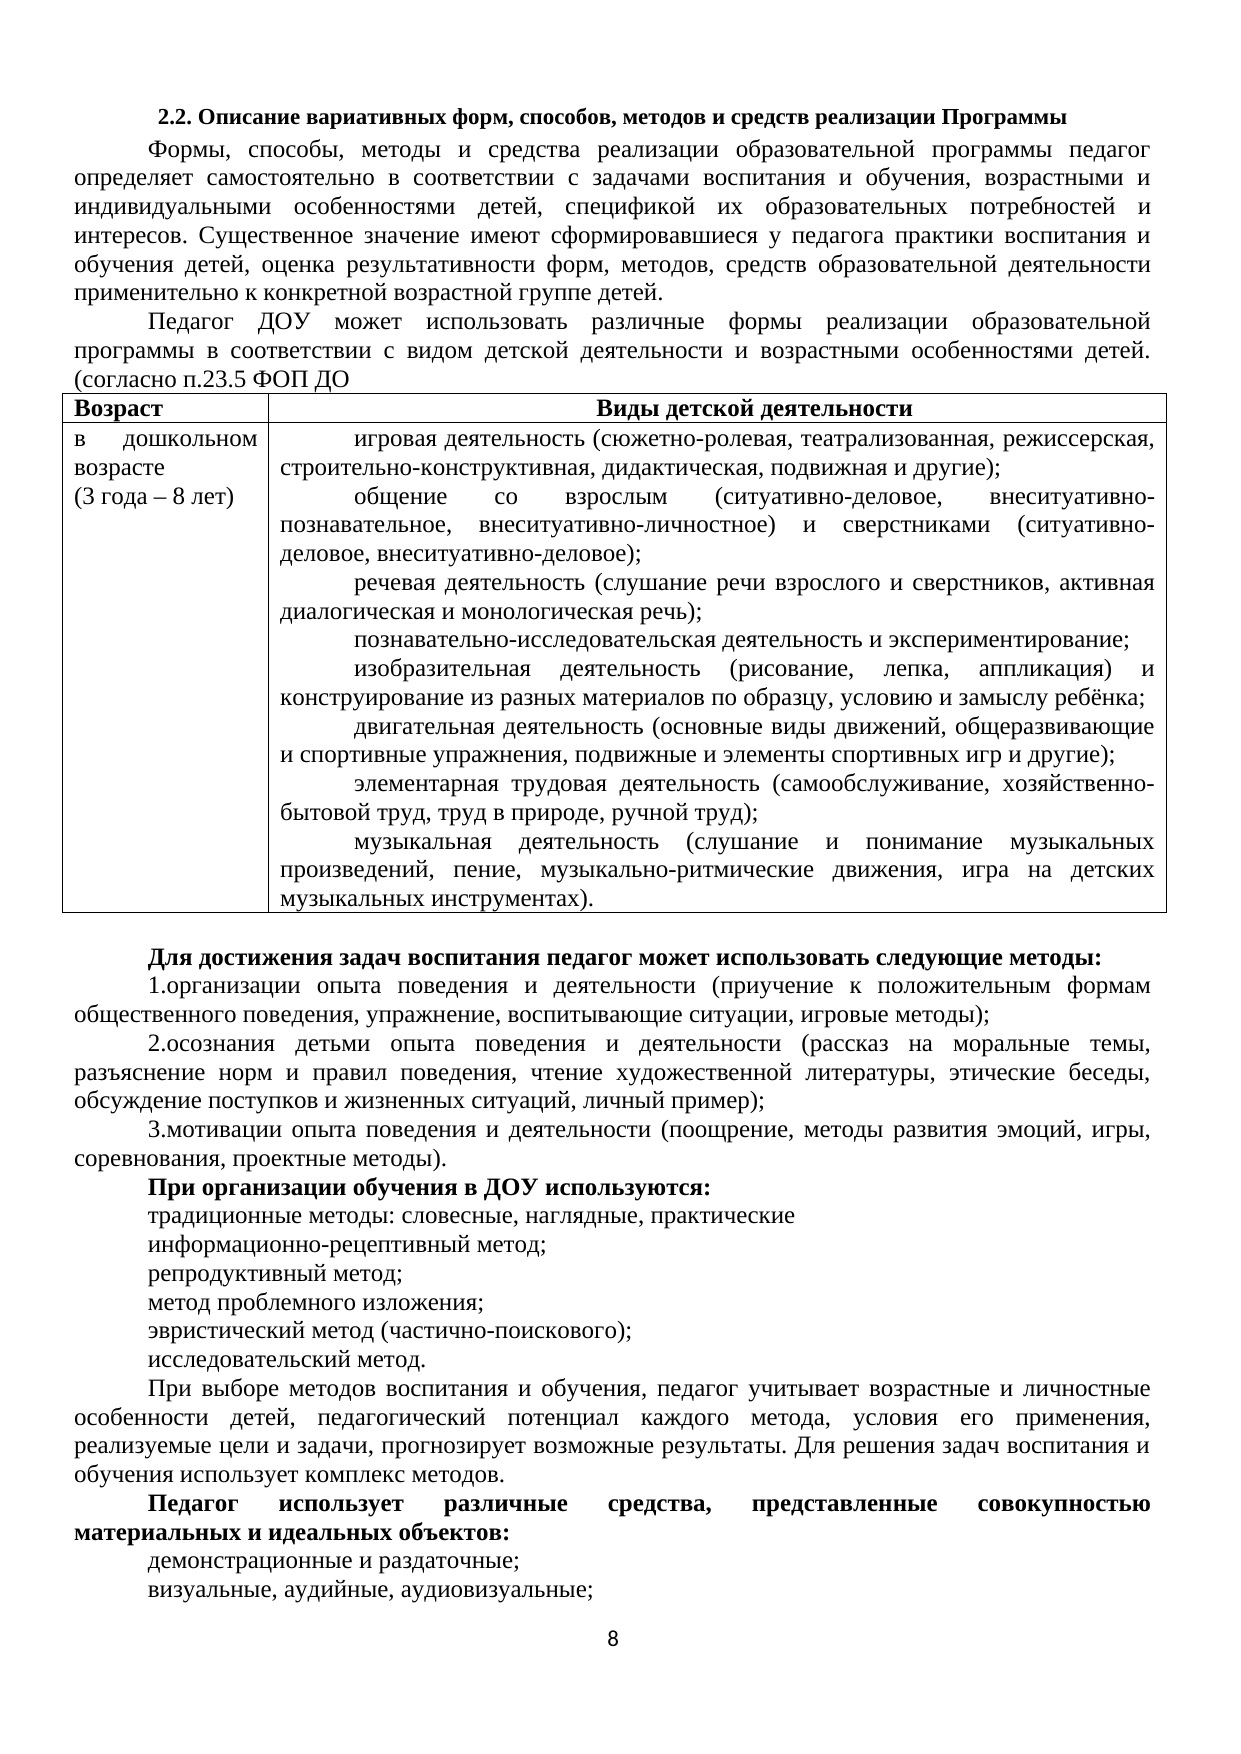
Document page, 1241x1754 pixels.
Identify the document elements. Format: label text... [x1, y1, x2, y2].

text визуальные, аудийные, аудиовизуальные; [74, 1574, 1152, 1603]
text Педагог ДОУ может использовать различные формы реализации образовательной программы в соответствии с видом детской деятельности и возрастными особенностями детей. (согласно п.23.5 ФОП ДО [74, 306, 1152, 392]
text 2.осознания детьми опыта поведения и деятельности (рассказ на моральные темы, разъяснение норм и правил поведения, чтение художественной литературы, этические беседы, обсуждение поступков и жизненных ситуаций, личный пример); [74, 1028, 1152, 1114]
text 3.мотивации опыта поведения и деятельности (поощрение, методы развития эмоций, игры, соревнования, проектные методы). [74, 1114, 1152, 1172]
table_cell в дошкольном возрасте (3 года ‒ 8 лет) [63, 423, 268, 912]
text информационно-рецептивный метод; [74, 1229, 1152, 1258]
text метод проблемного изложения; [74, 1287, 1152, 1316]
text Педагог использует различные средства, представленные совокупностью материальных и идеальных объектов: [74, 1488, 1152, 1546]
text При выборе методов воспитания и обучения, педагог учитывает возрастные и личностные особенности детей, педагогический потенциал каждого метода, условия его применения, реализуемые цели и задачи, прогнозирует возможные результаты. Для решения задач воспитания и обучения использует комплекс методов. [74, 1373, 1152, 1488]
text эвристический метод (частично-поискового); [74, 1316, 1152, 1344]
text При организации обучения в ДОУ используются: [74, 1172, 1152, 1201]
text демонстрационные и раздаточные; [74, 1546, 1152, 1574]
table_header Виды детской деятельности [269, 394, 1166, 422]
text традиционные методы: словесные, наглядные, практические [74, 1201, 1152, 1229]
table_header Возраст [63, 394, 268, 422]
text исследовательский метод. [74, 1344, 1152, 1373]
text 1.организации опыта поведения и деятельности (приучение к положительным формам общественного поведения, упражнение, воспитывающие ситуации, игровые методы); [74, 971, 1152, 1028]
subtitle 2.2. Описание вариативных форм, способов, методов и средств реализации Программы [74, 103, 1152, 130]
table_cell игровая деятельность (сюжетно-ролевая, театрализованная, режиссерская, строительно-конструктивная, дидактическая, подвижная и другие); общение со взрослым (ситуативно-деловое, внеситуативно-познавательное, внеситуативно-личностное) и сверстниками (ситуативно-деловое, внеситуативно-деловое); речевая деятельность (слушание речи взрослого и сверстников, активная диалогическая и монологическая речь); познавательно-исследовательская деятельность и экспериментирование; изобразительная деятельность (рисование, лепка, аппликация) и конструирование из разных материалов по образцу, условию и замыслу ребёнка; двигательная деятельность (основные виды движений, общеразвивающие и спортивные упражнения, подвижные и элементы спортивных игр и другие); элементарная трудовая деятельность (самообслуживание, хозяйственно-бытовой труд, труд в природе, ручной труд); музыкальная деятельность (слушание и понимание музыкальных произведений, пение, музыкально-ритмические движения, игра на детских музыкальных инструментах). [269, 423, 1166, 912]
text Формы, способы, методы и средства реализации образовательной программы педагог определяет самостоятельно в соответствии с задачами воспитания и обучения, возрастными и индивидуальными особенностями детей, спецификой их образовательных потребностей и интересов. Существенное значение имеют сформировавшиеся у педагога практики воспитания и обучения детей, оценка результативности форм, методов, средств образовательной деятельности применительно к конкретной возрастной группе детей. [74, 134, 1152, 306]
text репродуктивный метод; [74, 1258, 1152, 1287]
text Для достижения задач воспитания педагог может использовать следующие методы: [74, 942, 1152, 971]
